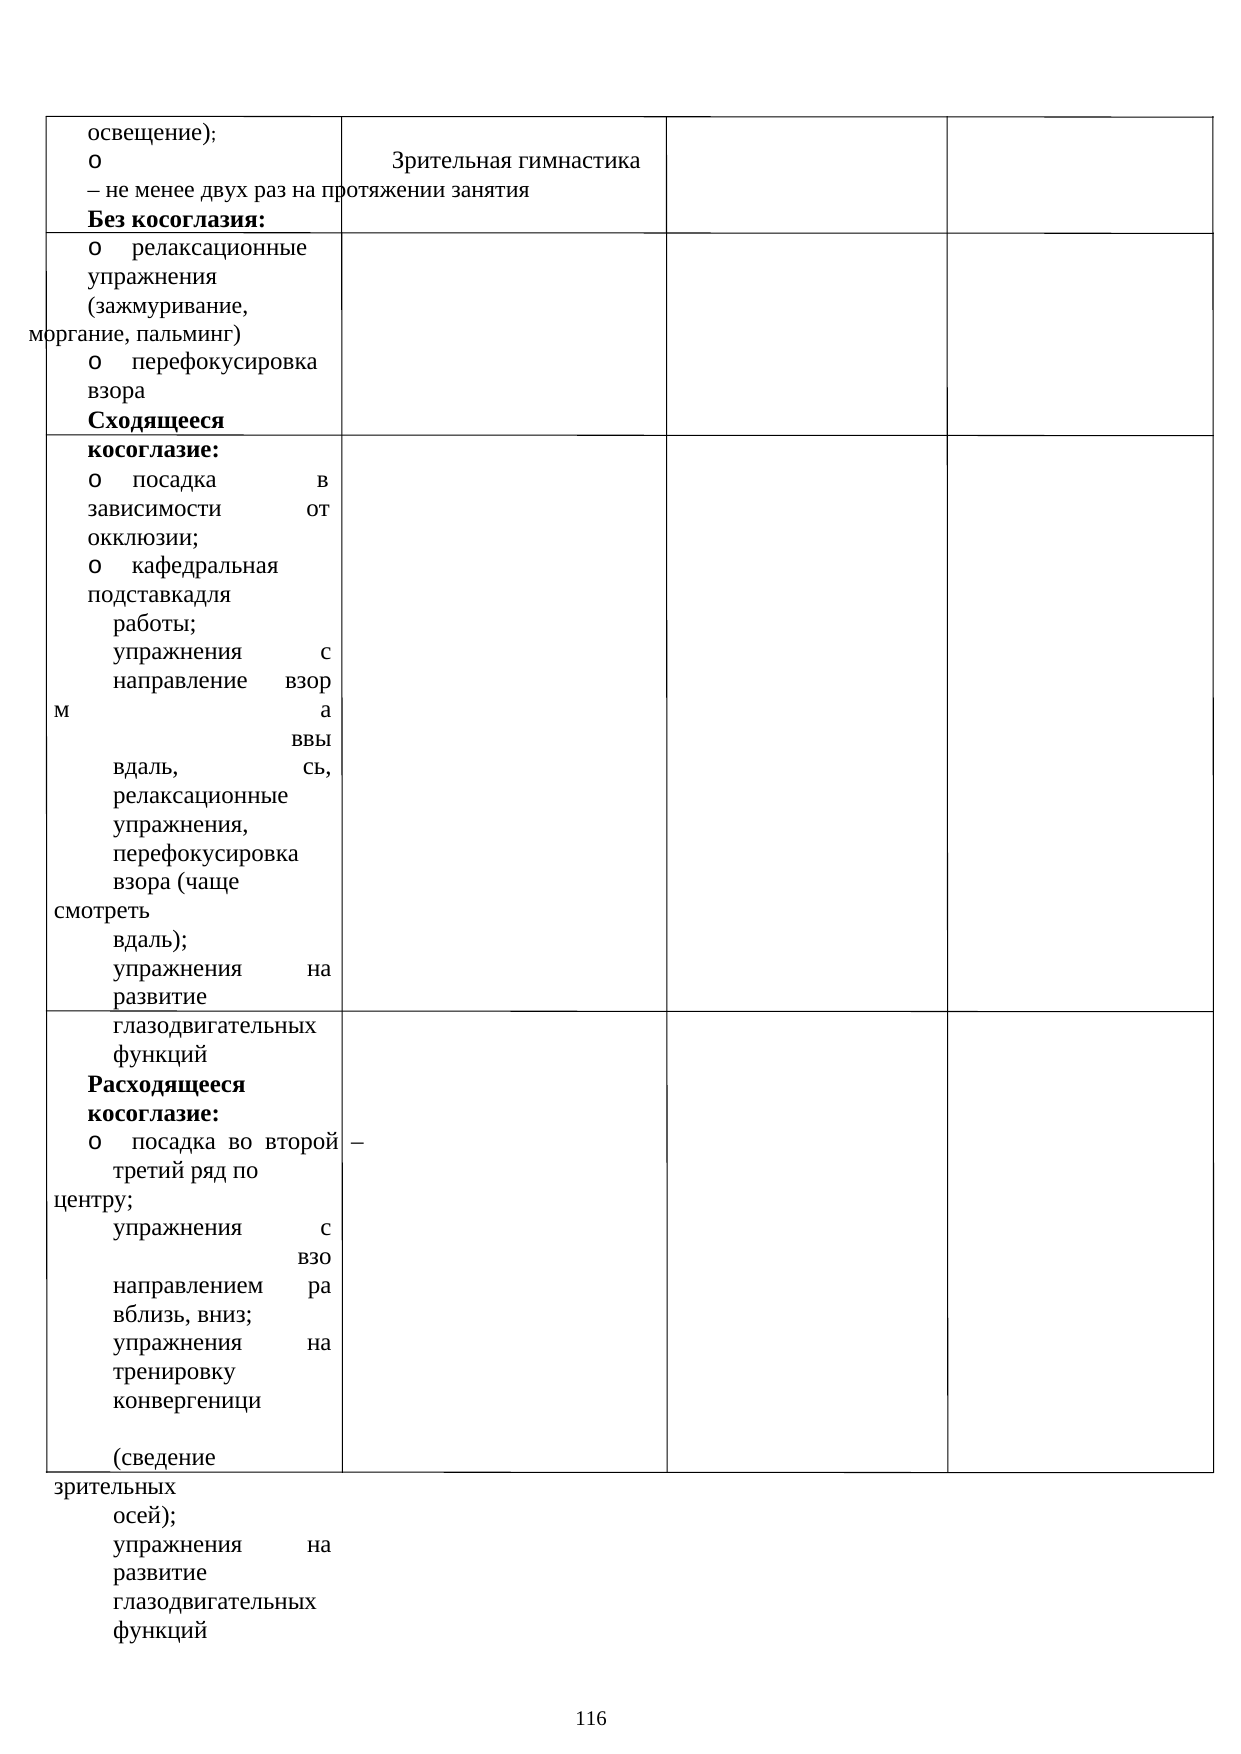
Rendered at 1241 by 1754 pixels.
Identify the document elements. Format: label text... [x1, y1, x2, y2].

text взора [28, 375, 1123, 404]
text подставкадля [28, 579, 1123, 608]
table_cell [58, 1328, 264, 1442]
list перефокусировка [28, 348, 1123, 375]
text – не менее двух раз на протяжении занятия [28, 175, 630, 203]
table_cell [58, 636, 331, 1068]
list кафедральная [28, 551, 1123, 579]
text косоглазие: [28, 434, 1123, 463]
text упражнения [28, 261, 1123, 290]
list Зрительная гимнастика [28, 146, 1123, 174]
text o посадка в [28, 463, 1123, 493]
text косоглазие: [28, 1098, 1123, 1126]
text Без косоглазия: [28, 204, 1123, 233]
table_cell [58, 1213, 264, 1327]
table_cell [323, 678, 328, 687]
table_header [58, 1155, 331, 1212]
text окклюзии; [28, 522, 1123, 551]
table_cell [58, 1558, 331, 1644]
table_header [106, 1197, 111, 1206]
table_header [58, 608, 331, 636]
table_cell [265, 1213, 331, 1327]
list посадка во второй – [28, 1126, 1123, 1155]
list релаксационные [28, 233, 1123, 261]
text Расходящееся [28, 1069, 1123, 1098]
text зависимости от [28, 493, 1123, 522]
text освещение); [28, 117, 1123, 146]
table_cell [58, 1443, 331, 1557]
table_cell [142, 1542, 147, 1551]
text Сходящееся [28, 405, 1123, 434]
text (зажмуривание, моргание, пальминг) [28, 291, 317, 347]
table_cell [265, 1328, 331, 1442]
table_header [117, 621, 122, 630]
